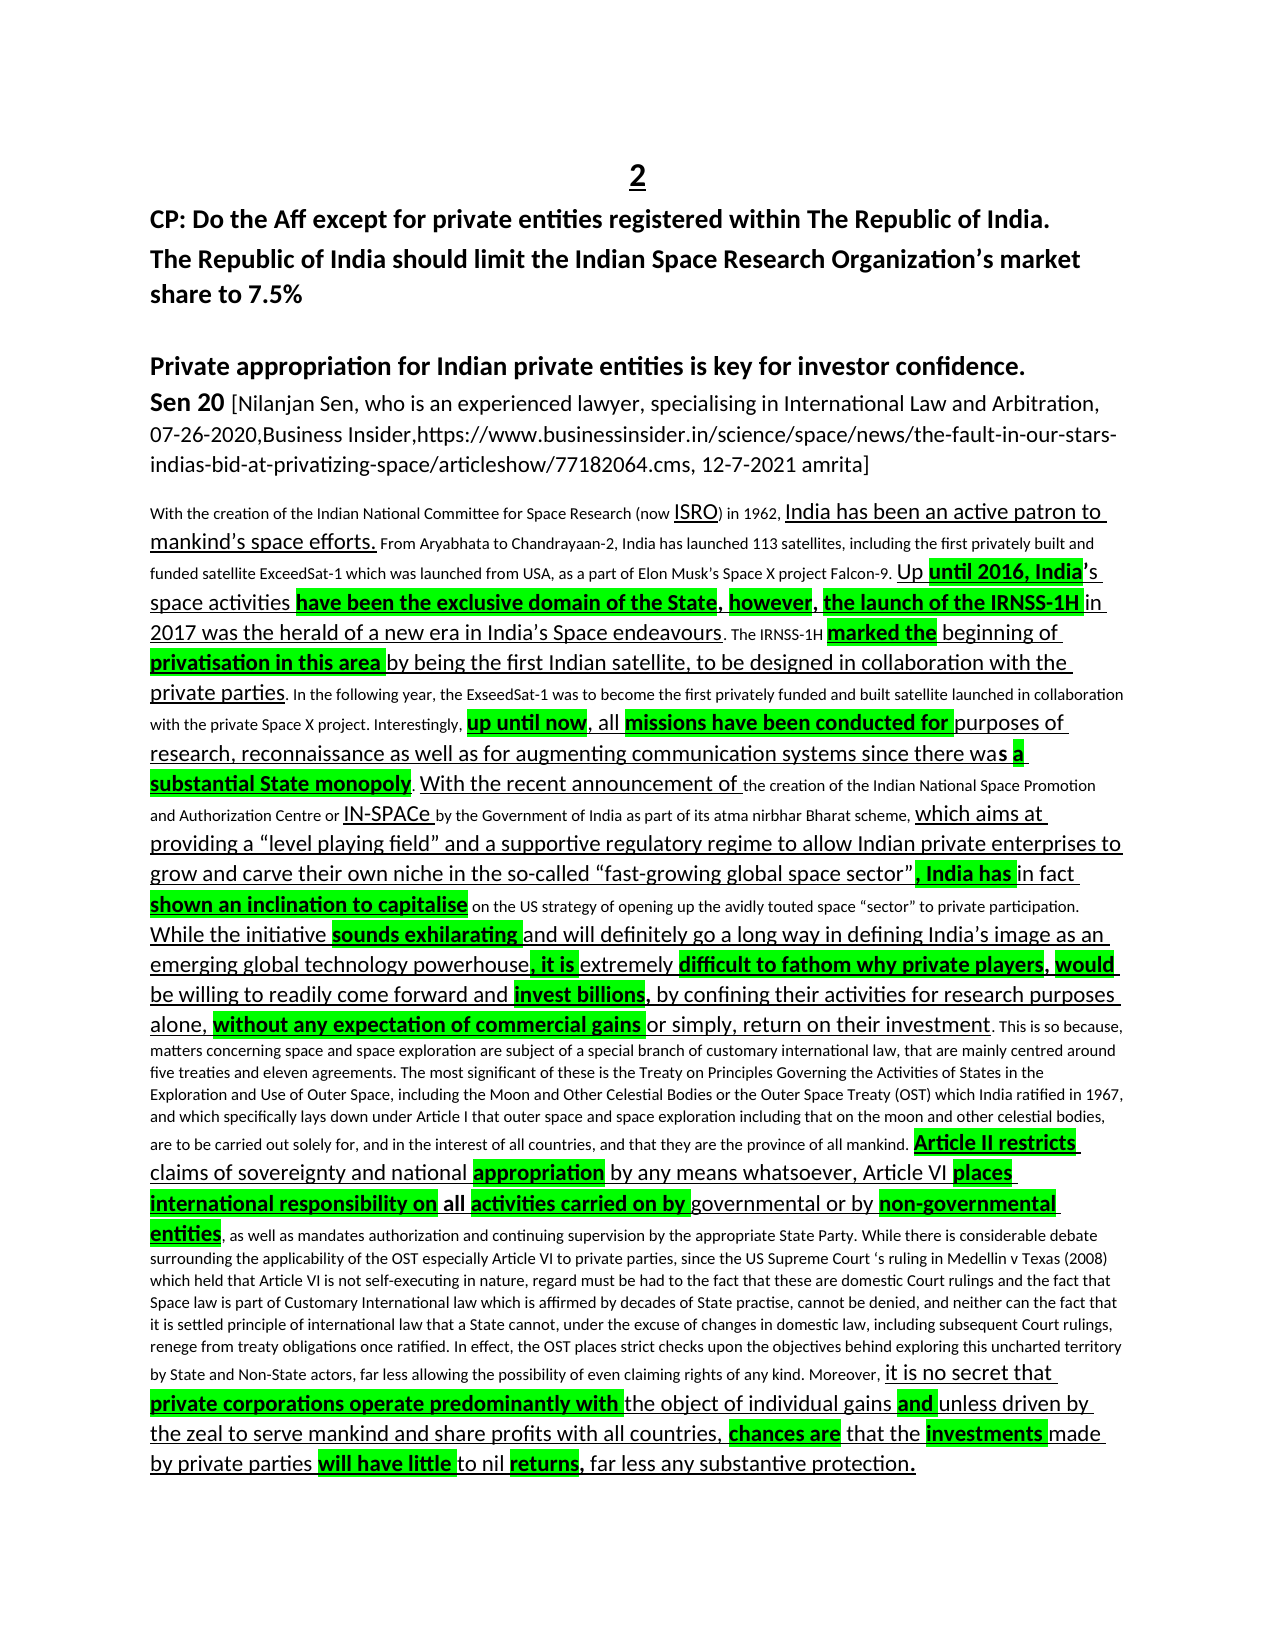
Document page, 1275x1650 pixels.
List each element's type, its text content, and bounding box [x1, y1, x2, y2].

subtitle 2 [150, 154, 1125, 195]
text Sen 20 [Nilanjan Sen, who is an experienced lawyer, specialising in International Law and Arbitration, 07-26-2020,Business Insider,https://www.businessinsider.in/science/space/news/the-fault-in-our-stars-indias-bid-at-privatizing-space/articleshow/77182064.cms, 12-7-2021 amrita] [150, 385, 1125, 478]
subtitle The Republic of India should limit the Indian Space Research Organization’s market share to 7.5% [150, 242, 1125, 311]
subtitle Private appropriation for Indian private entities is key for investor confidence. [150, 349, 1125, 382]
text With the creation of the Indian National Committee for Space Research (now ISRO) in 1962, India has been an active patron to mankind’s space efforts. From Aryabhata to Chandrayaan-2, India has launched 113 satellites, including the first privately built and funded satellite ExceedSat-1 which was launched from USA, as a part of Elon Musk’s Space X project Falcon-9. Up until 2016, India’s space activities have been the exclusive domain of the State, however, the launch of the IRNSS-1H in 2017 was the herald of a new era in India’s Space endeavours. The IRNSS-1H marked the beginning of privatisation in this area by being the first Indian satellite, to be designed in collaboration with the private parties. In the following year, the ExseedSat-1 was to become the first privately funded and built satellite launched in collaboration with the private Space X project. Interestingly, up until now, all missions have been conducted for purposes of research, reconnaissance as well as for augmenting communication systems since there was a substantial State monopoly. With the recent announcement of the creation of the Indian National Space Promotion and Authorization Centre or IN-SPACe by the Government of India as part of its atma nirbhar Bharat scheme, which aims at providing a “level playing field” and a supportive regulatory regime to allow Indian private enterprises to grow and carve their own niche in the so-called “fast-growing global space sector”, India has in fact shown an inclination to capitalise on the US strategy of opening up the avidly touted space “sector” to private participation. While the initiative sounds exhilarating and will definitely go a long way in defining India’s image as an emerging global technology powerhouse, it is extremely difficult to fathom why private players, would be willing to readily come forward and invest billions, by confining their activities for research purposes alone, without any expectation of commercial gains or simply, return on their investment. This is so because, matters concerning space and space exploration are subject of a special branch of customary international law, that are mainly centred around five treaties and eleven agreements. The most significant of these is the Treaty on Principles Governing the Activities of States in the Exploration and Use of Outer Space, including the Moon and Other Celestial Bodies or the Outer Space Treaty (OST) which India ratified in 1967, and which specifically lays down under Article I that outer space and space exploration including that on the moon and other celestial bodies, are to be carried out solely for, and in the interest of all countries, and that they are the province of all mankind. Article II restricts claims of sovereignty and national appropriation by any means whatsoever, Article VI places international responsibility on all activities carried on by governmental or by non-governmental entities, as well as mandates authorization and continuing supervision by the appropriate State Party. While there is considerable debate surrounding the applicability of the OST especially Article VI to private parties, since the US Supreme Court ‘s ruling in Medellin v Texas (2008) which held that Article VI is not self-executing in nature, regard must be had to the fact that these are domestic Court rulings and the fact that Space law is part of Customary International law which is affirmed by decades of State practise, cannot be denied, and neither can the fact that it is settled principle of international law that a State cannot, under the excuse of changes in domestic law, including subsequent Court rulings, renege from treaty obligations once ratified. In effect, the OST places strict checks upon the objectives behind exploring this uncharted territory by State and Non-State actors, far less allowing the possibility of even claiming rights of any kind. Moreover, it is no secret that private corporations operate predominantly with the object of individual gains and unless driven by the zeal to serve mankind and share profits with all countries, chances are that the investments made by private parties will have little to nil returns, far less any substantive protection. [150, 497, 1125, 1477]
subtitle CP: Do the Aff except for private entities registered within The Republic of India. [150, 202, 1125, 235]
